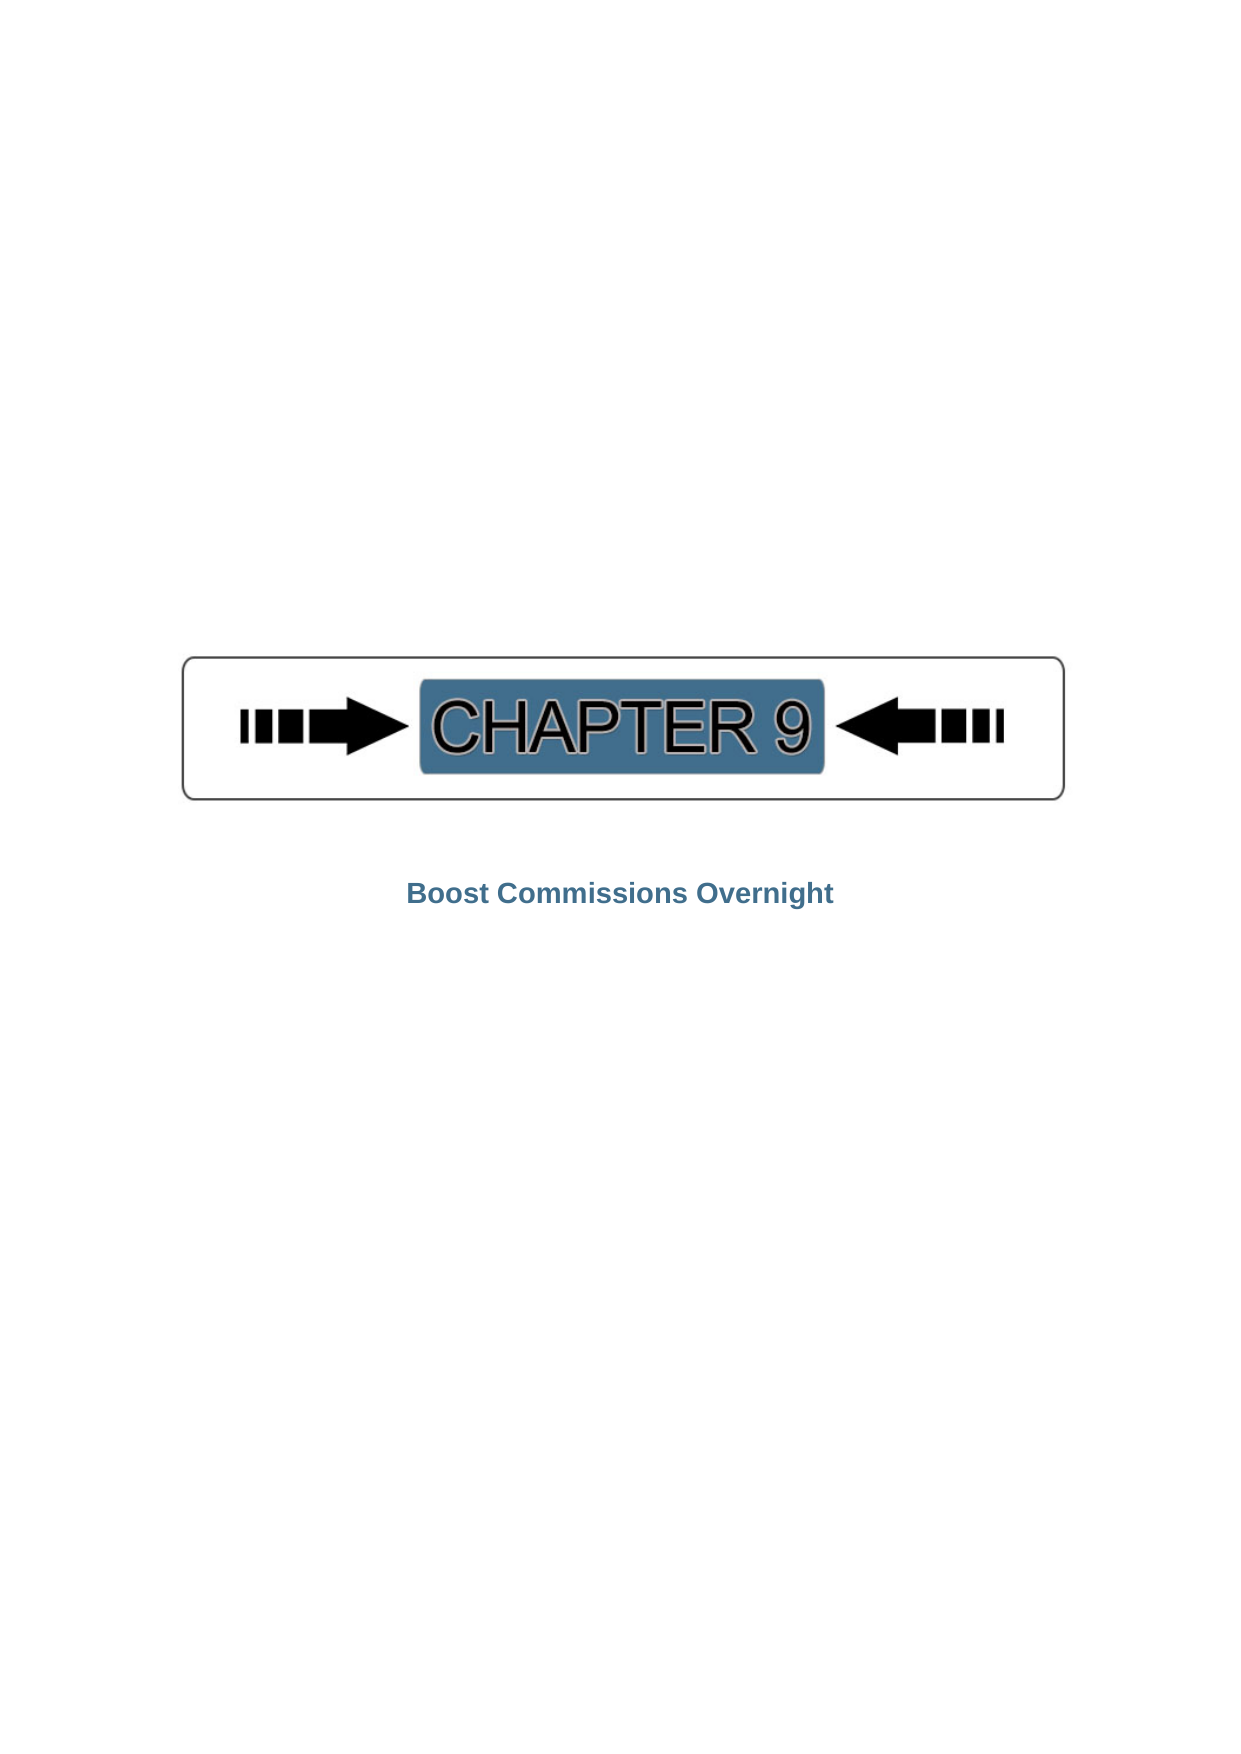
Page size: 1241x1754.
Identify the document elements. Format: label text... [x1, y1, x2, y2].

subtitle Boost Commissions Overnight [150, 877, 1090, 910]
picture [150, 634, 1091, 823]
